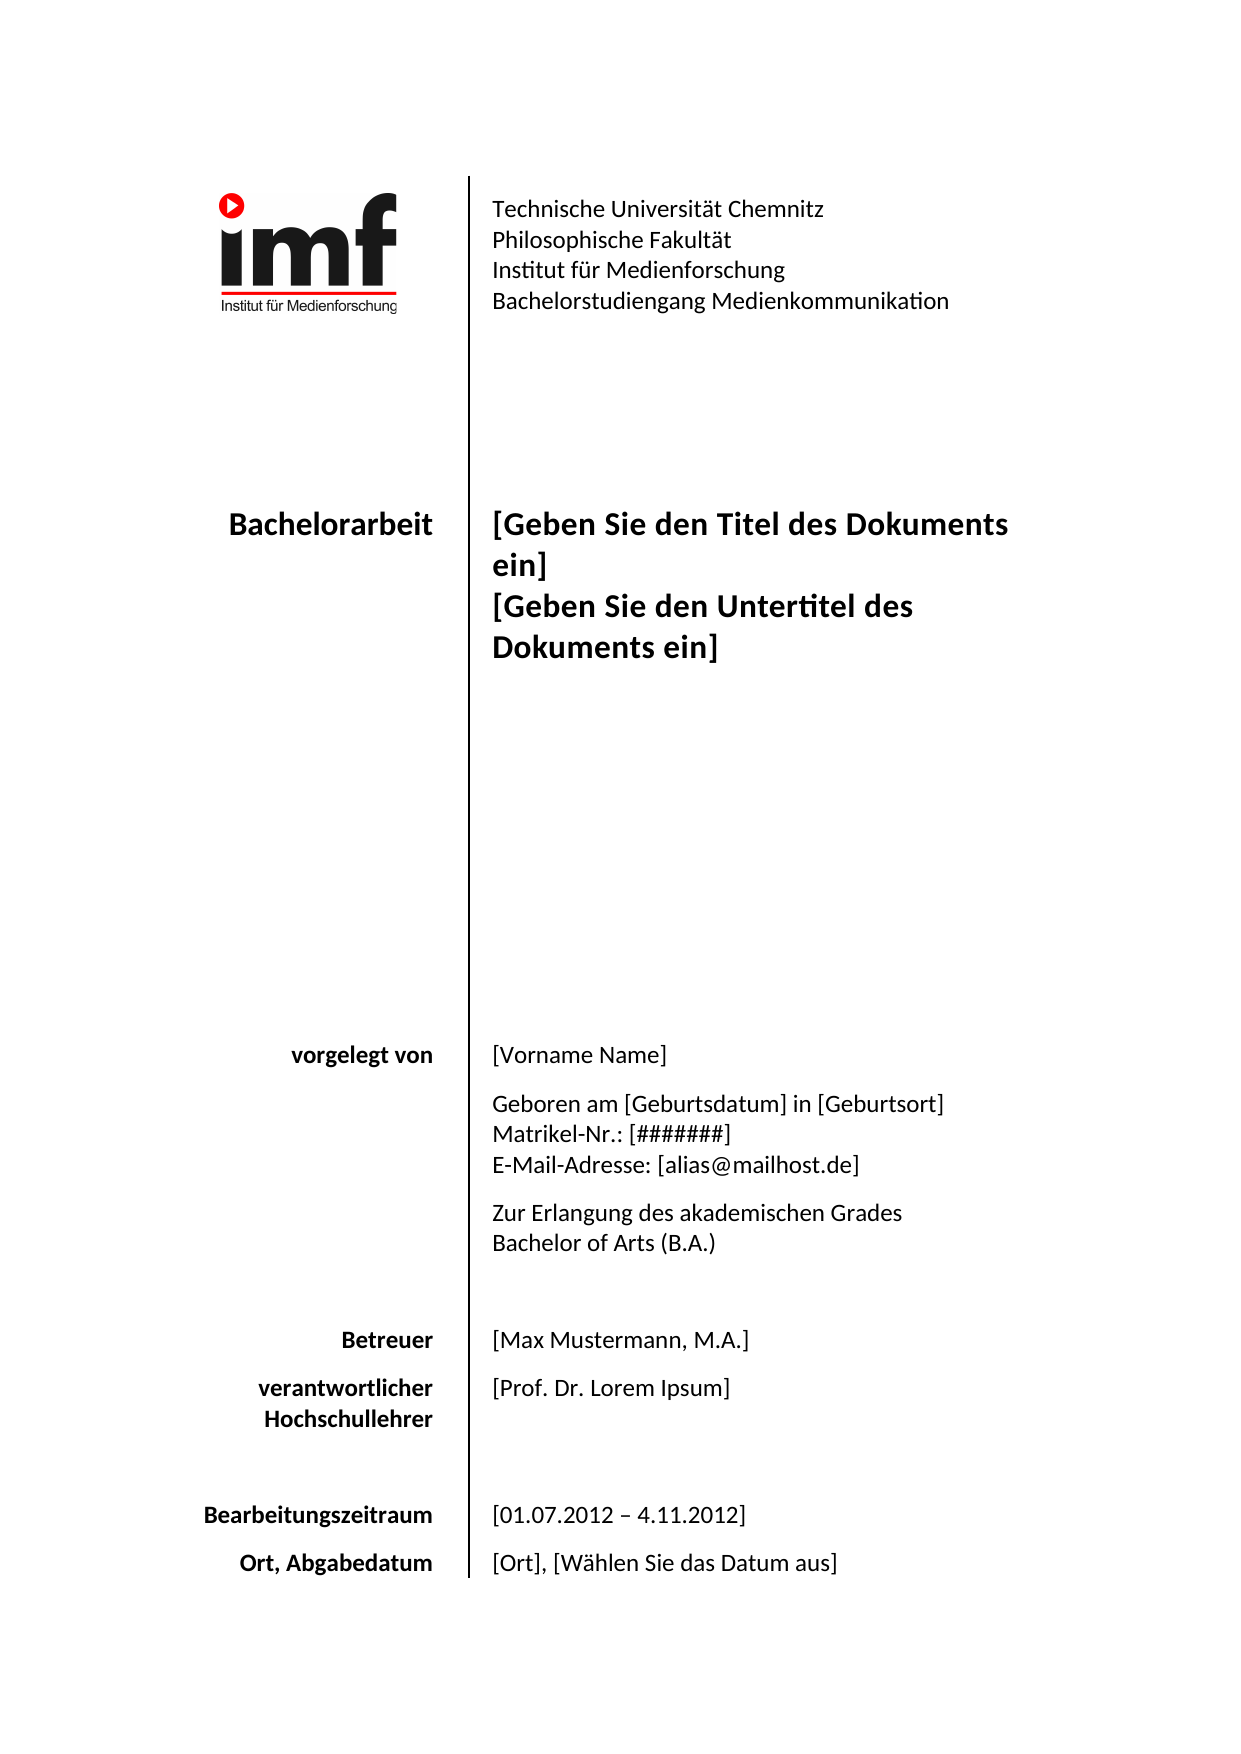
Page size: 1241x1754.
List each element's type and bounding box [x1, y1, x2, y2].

picture [219, 193, 397, 314]
